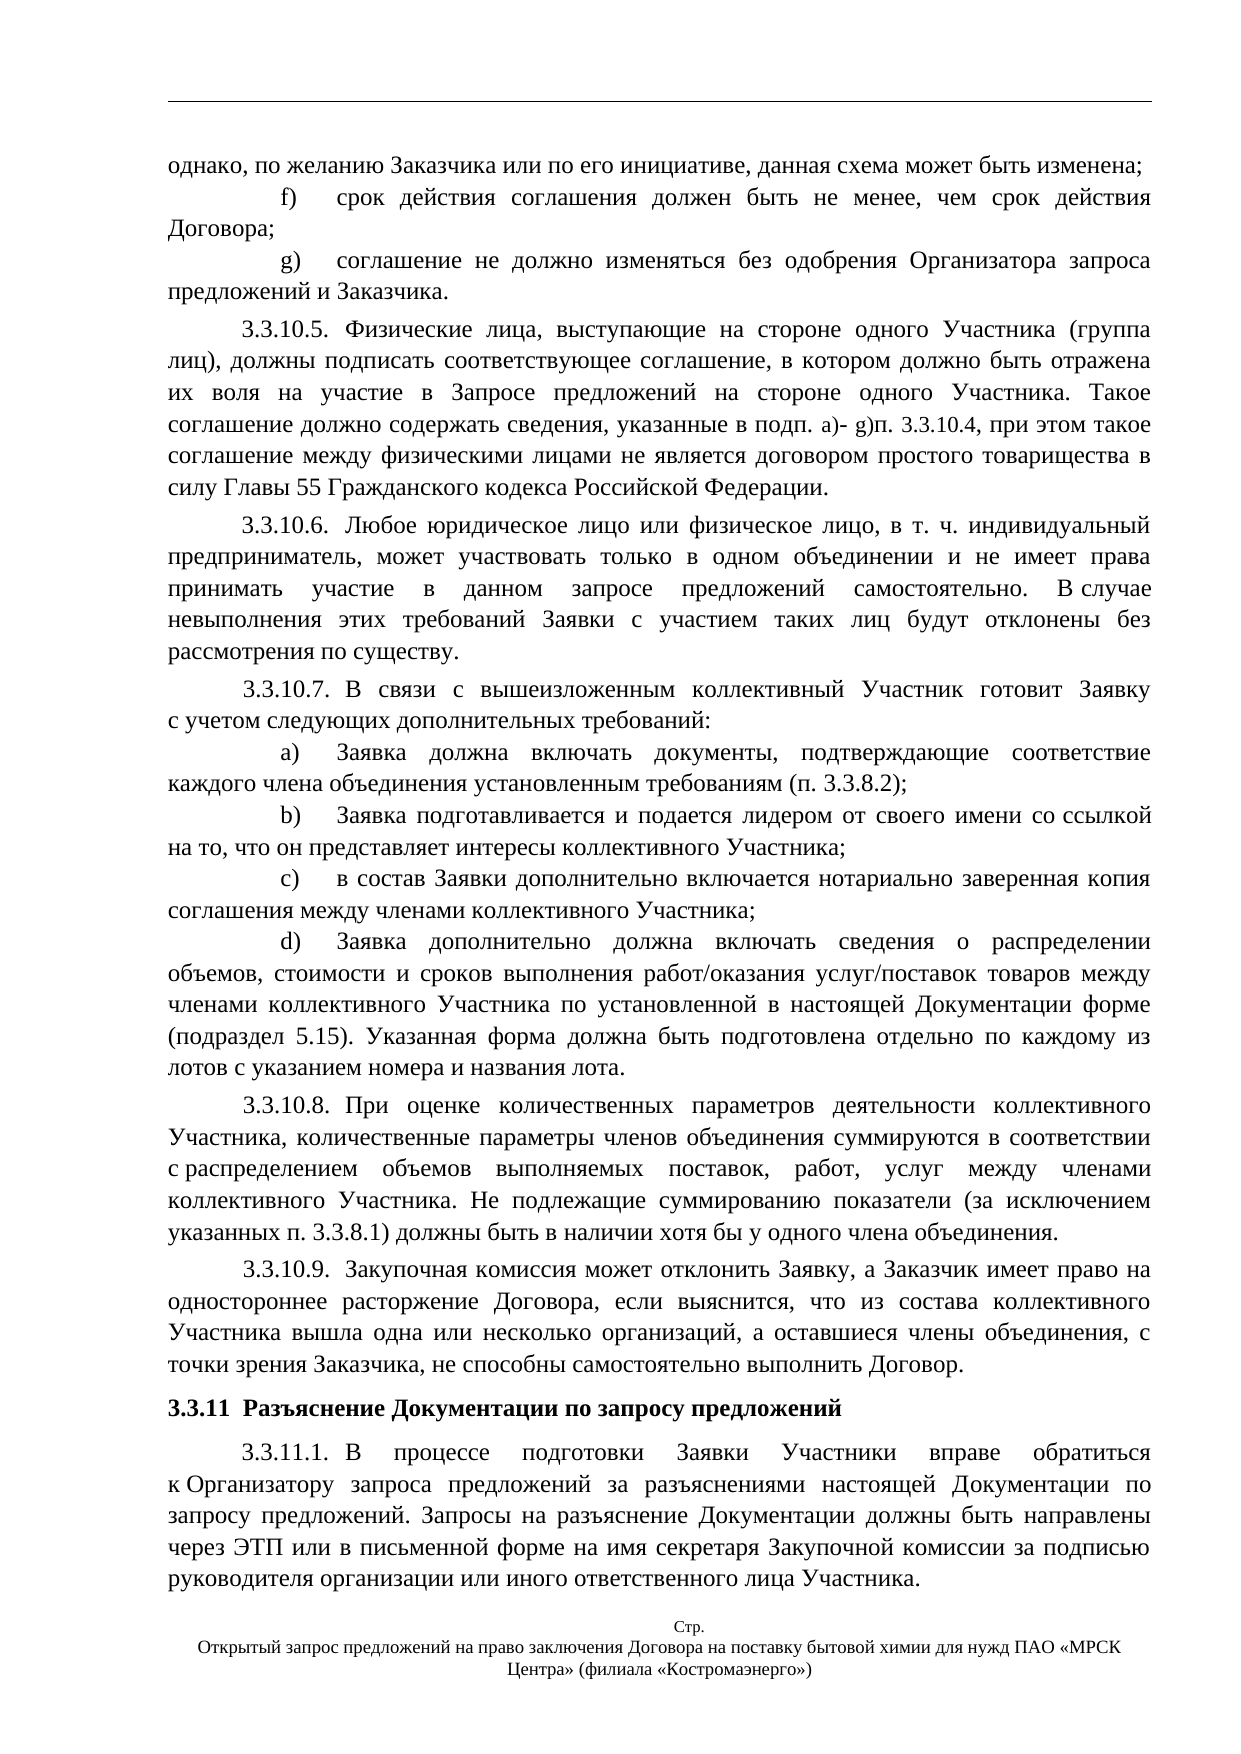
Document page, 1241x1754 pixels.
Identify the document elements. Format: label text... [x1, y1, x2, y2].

list Любое юридическое лицо или физическое лицо, в т. ч. индивидуальный предприниматель, может участвовать только в одном объединении и не имеет права принимать участие в данном запросе предложений самостоятельно. В случае невыполнения этих требований Заявки с участием таких лиц будут отклонены без рассмотрения по существу. [168, 510, 1152, 665]
list срок действия соглашения должен быть не менее, чем срок действия Договора; [168, 182, 1152, 242]
list В процессе подготовки Заявки Участники вправе обратиться к Организатору запроса предложений за разъяснениями настоящей Документации по запросу предложений. Запросы на разъяснение Документации должны быть направлены через ЭТП или в письменной форме на имя секретаря Закупочной комиссии за подписью руководителя организации или иного ответственного лица Участника. [168, 1437, 1152, 1592]
list Заявка должна включать документы, подтверждающие соответствие каждого члена объединения установленным требованиям (п. 3.3.8.2); [168, 737, 1152, 797]
list Физические лица, выступающие на стороне одного Участника (группа лиц), должны подписать соответствующее соглашение, в котором должно быть отражена их воля на участие в Запросе предложений на стороне одного Участника. Такое соглашение должно содержать сведения, указанные в подп. a)- g)п. 3.3.10.4, при этом такое соглашение между физическими лицами не является договором простого товарищества в силу Главы 55 Гражданского кодекса Российской Федерации. [168, 314, 1152, 501]
list Заявка подготавливается и подается лидером от своего имени со ссылкой на то, что он представляет интересы коллективного Участника; [168, 800, 1152, 860]
list Заявка дополнительно должна включать сведения о распределении объемов, стоимости и сроков выполнения работ/оказания услуг/поставок товаров между членами коллективного Участника по установленной в настоящей Документации форме (подраздел 5.15). Указанная форма должна быть подготовлена отдельно по каждому из лотов с указанием номера и названия лота. [168, 926, 1152, 1081]
list соглашение не должно изменяться без одобрения Организатора запроса предложений и Заказчика. [168, 245, 1152, 305]
subtitle Разъяснение Документации по запросу предложений [168, 1393, 1152, 1422]
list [168, 150, 1152, 179]
list в состав Заявки дополнительно включается нотариально заверенная копия соглашения между членами коллективного Участника; [168, 863, 1152, 923]
list В связи с вышеизложенным коллективный Участник готовит Заявку с учетом следующих дополнительных требований: [168, 674, 1152, 734]
list При оценке количественных параметров деятельности коллективного Участника, количественные параметры членов объединения суммируются в соответствии с распределением объемов выполняемых поставок, работ, услуг между членами коллективного Участника. Не подлежащие суммированию показатели (за исключением указанных п. 3.3.8.1) должны быть в наличии хотя бы у одного члена объединения. [168, 1090, 1152, 1245]
list Закупочная комиссия может отклонить Заявку, а Заказчик имеет право на одностороннее расторжение Договора, если выяснится, что из состава коллективного Участника вышла одна или несколько организаций, а оставшиеся члены объединения, с точки зрения Заказчика, не способны самостоятельно выполнить Договор. [168, 1254, 1152, 1378]
